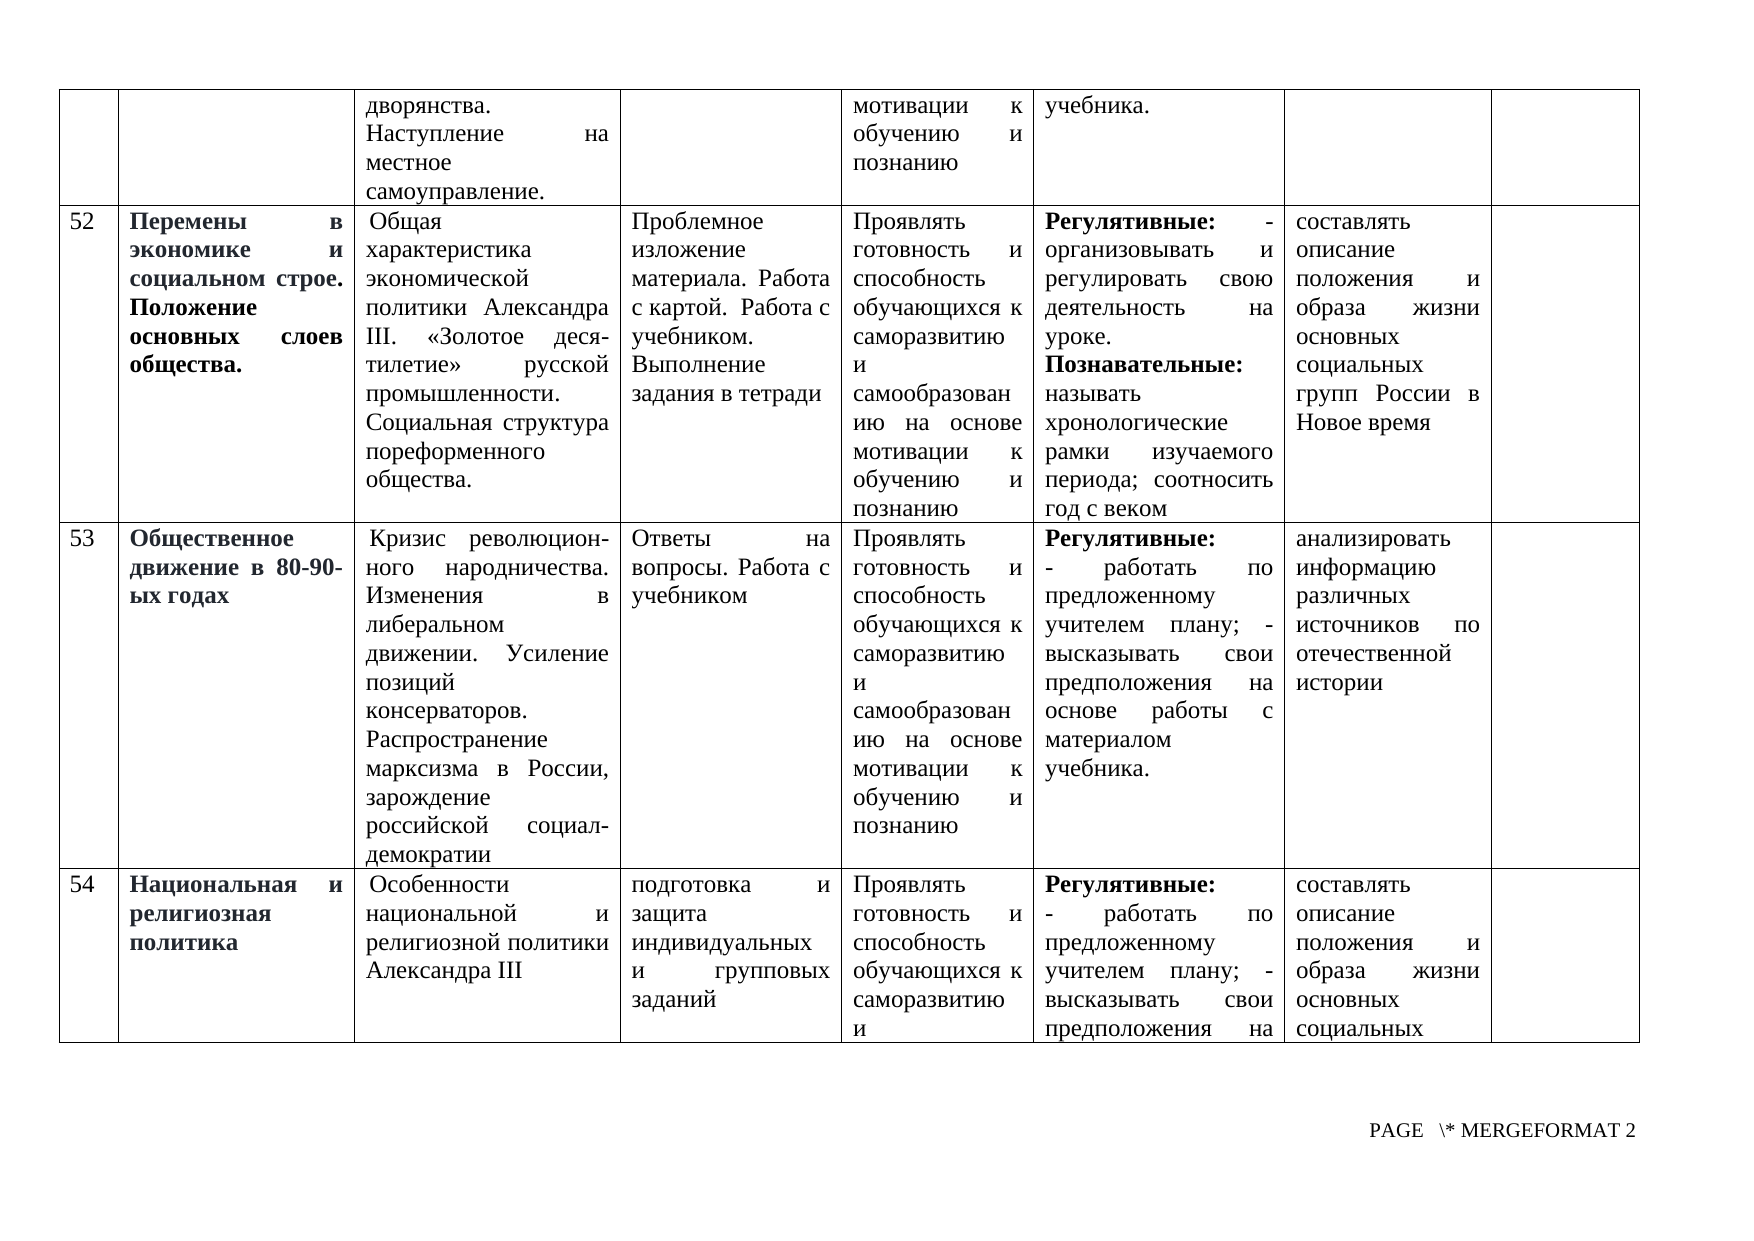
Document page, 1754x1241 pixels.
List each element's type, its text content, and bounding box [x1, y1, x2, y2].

table_cell 54 [60, 869, 118, 1042]
table_cell 52 [60, 206, 118, 522]
table_cell Перемены в экономике и социальном строе. Положение основных слоев общества. [119, 206, 354, 522]
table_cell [1285, 869, 1491, 1042]
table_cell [355, 90, 620, 205]
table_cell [1285, 90, 1491, 205]
table_cell Проявлять готовность и способность обучающихся к саморазвитию и самообразованию на основе мотивации к обучению и познанию [842, 523, 1033, 868]
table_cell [842, 869, 1033, 1042]
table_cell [1034, 90, 1284, 205]
table_cell [1492, 90, 1639, 205]
table_cell Регулятивные: - работать по предложенному учителем плану; -высказывать свои предположения на основе работы с материалом учебника. [1034, 523, 1284, 868]
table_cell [842, 90, 1033, 205]
table_cell Проявлять готовность и способность обучающихся к саморазвитию и самообразованию на основе мотивации к обучению и познанию [842, 206, 1033, 522]
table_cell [119, 90, 354, 205]
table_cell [355, 869, 620, 1042]
table_cell [1492, 206, 1639, 522]
table_cell Ответы на вопросы. Работа с учебником [621, 523, 841, 868]
table_cell Проблемное изложение материала. Работа с картой. Работа с учебником. Выполнение задания в тетради [621, 206, 841, 522]
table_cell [119, 869, 354, 1042]
table_cell [1492, 523, 1639, 868]
table_cell [1492, 869, 1639, 1042]
table_cell составлять описание положения и образа жизни основных социальных групп России в Новое время [1285, 206, 1491, 522]
table_cell анализировать информацию различных источников по отечественной истории [1285, 523, 1491, 868]
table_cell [621, 90, 841, 205]
table_cell Общая характеристика экономической политики Александра III. «Золотое десятилетие» русской промышленности. Социальная структура пореформенного общества. [355, 206, 620, 522]
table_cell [621, 869, 841, 1042]
table_cell 51 [60, 90, 118, 205]
table_cell Регулятивные: -организовывать и регулировать свою деятельность на уроке. Познавательные: называть хронологические рамки изучаемого периода; соотносить год с веком [1034, 206, 1284, 522]
table_cell 53 [60, 523, 118, 868]
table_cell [1034, 869, 1284, 1042]
table_cell Общественное движение в 80-90-ых годах [119, 523, 354, 868]
table_cell Кризис революционного народничества. Изменения в либеральном движении. Усиление позиций консерваторов. Распространение марксизма в России, зарождение российской социал-демократии [355, 523, 620, 868]
